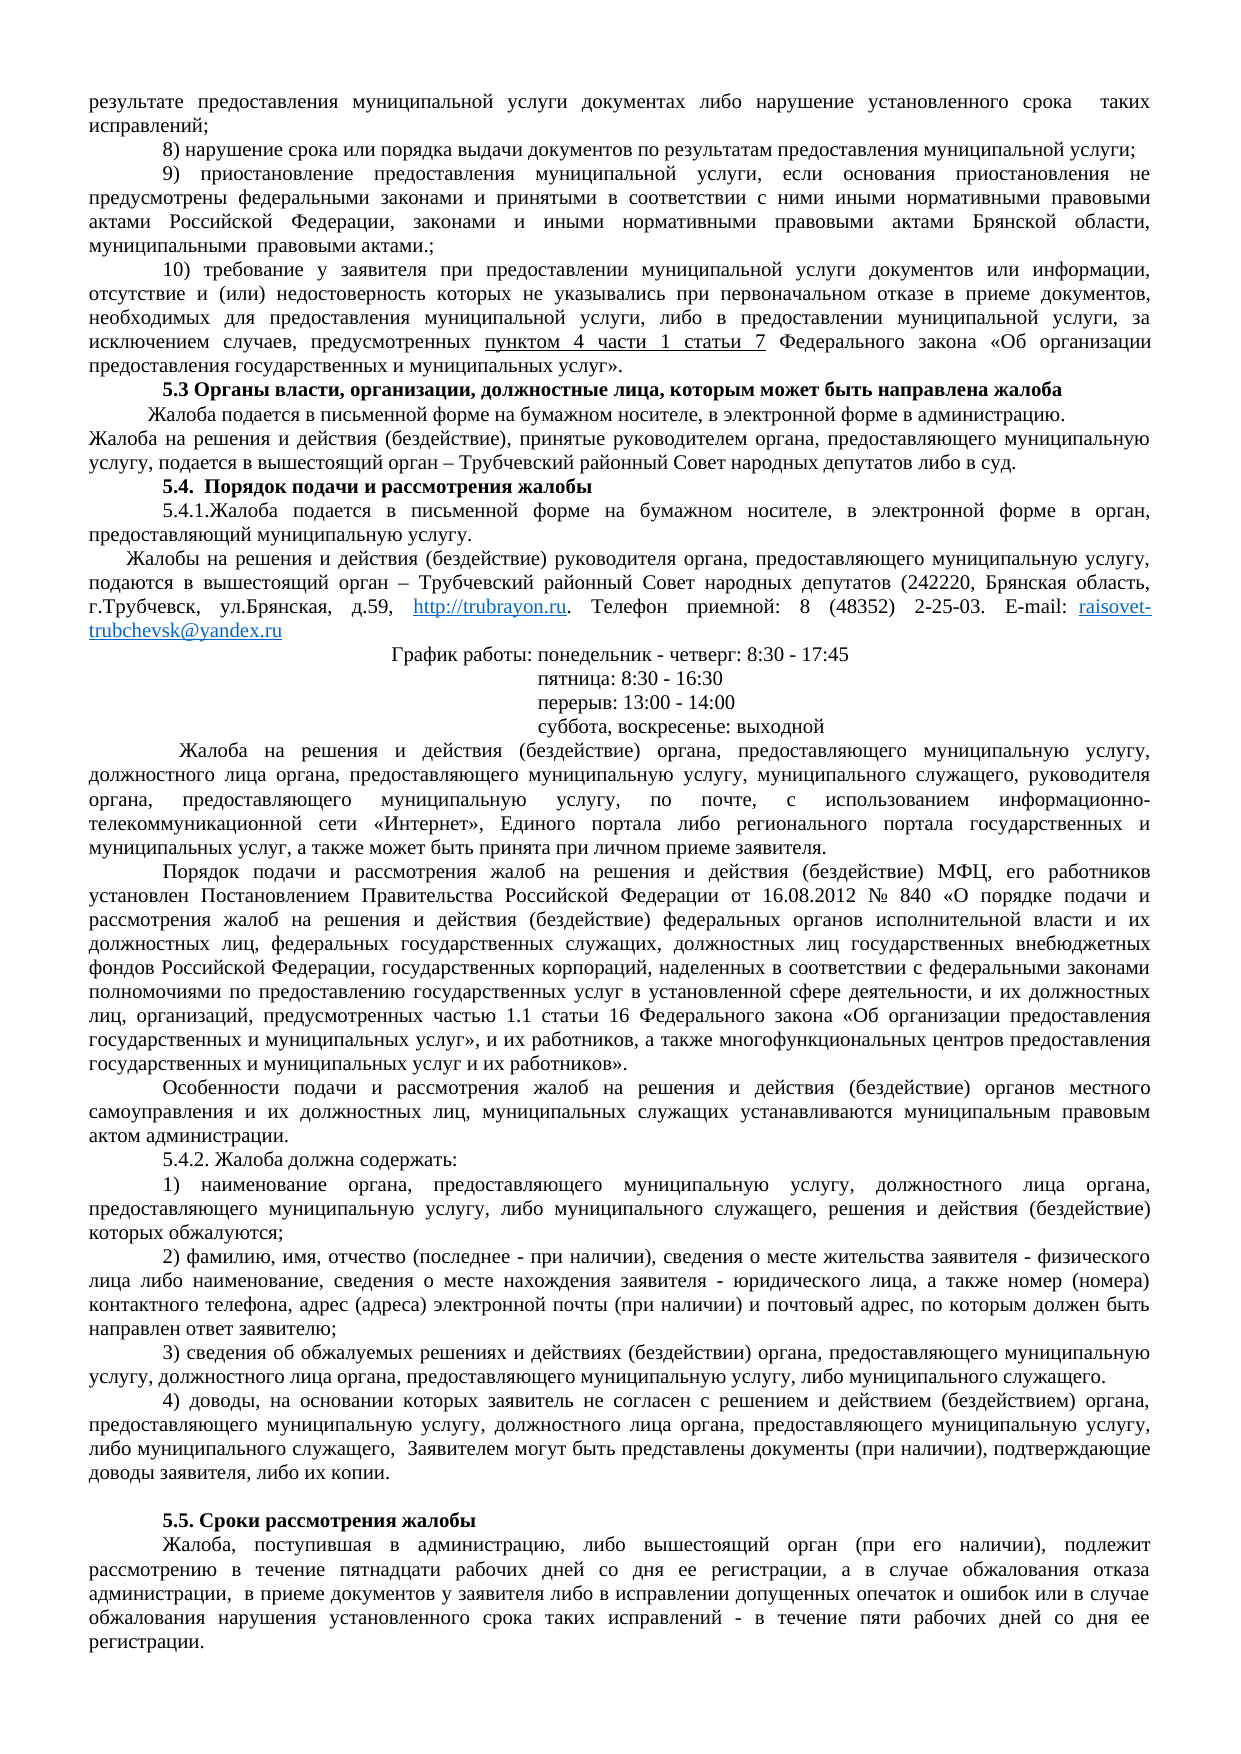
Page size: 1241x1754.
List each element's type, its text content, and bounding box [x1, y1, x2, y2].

text 5.4. Порядок подачи и рассмотрения жалобы [89, 474, 1152, 498]
text 5.4.2. Жалоба должна содержать: [89, 1147, 1152, 1171]
table_header понедельник - четверг: 8:30 - 17:45 [538, 642, 849, 666]
text 5.5. Сроки рассмотрения жалобы [89, 1508, 1152, 1532]
text 5.4.1.Жалоба подается в письменной форме на бумажном носителе, в электронной форме в орган, предоставляющий муниципальную услугу. [89, 498, 1152, 546]
table_header График работы: [391, 642, 532, 738]
text 2) фамилию, имя, отчество (последнее - при наличии), сведения о месте жительства заявителя - физического лица либо наименование, сведения о месте нахождения заявителя - юридического лица, а также номер (номера) контактного телефона, адрес (адреса) электронной почты (при наличии) и почтовый адрес, по которым должен быть направлен ответ заявителю; [89, 1244, 1152, 1340]
text Жалоба на решения и действия (бездействие), принятые руководителем органа, предоставляющего муниципальную услугу, подается в вышестоящий орган – Трубчевский районный Совет народных депутатов либо в суд. [89, 426, 1152, 474]
table_cell [533, 690, 538, 714]
text 4) доводы, на основании которых заявитель не согласен с решением и действием (бездействием) органа, предоставляющего муниципальную услугу, должностного лица органа, предоставляющего муниципальную услугу, либо муниципального служащего, Заявителем могут быть представлены документы (при наличии), подтверждающие доводы заявителя, либо их копии. [89, 1388, 1152, 1484]
text Жалоба на решения и действия (бездействие) органа, предоставляющего муниципальную услугу, должностного лица органа, предоставляющего муниципальную услугу, муниципального служащего, руководителя органа, предоставляющего муниципальную услугу, по почте, с использованием информационно-телекоммуникационной сети «Интернет», Единого портала либо регионального портала государственных и муниципальных услуг, а также может быть принята при личном приеме заявителя. [89, 738, 1152, 859]
text Порядок подачи и рассмотрения жалоб на решения и действия (бездействие) МФЦ, его работников установлен Постановлением Правительства Российской Федерации от 16.08.2012 № 840 «О порядке подачи и рассмотрения жалоб на решения и действия (бездействие) федеральных органов исполнительной власти и их должностных лиц, федеральных государственных служащих, должностных лиц государственных внебюджетных фондов Российской Федерации, государственных корпораций, наделенных в соответствии с федеральными законами полномочиями по предоставлению государственных услуг в установленной сфере деятельности, и их должностных лиц, организаций, предусмотренных частью 1.1 статьи 16 Федерального закона «Об организации предоставления государственных и муниципальных услуг», и их работников, а также многофункциональных центров предоставления государственных и муниципальных услуг и их работников». [89, 859, 1152, 1075]
text Особенности подачи и рассмотрения жалоб на решения и действия (бездействие) органов местного самоуправления и их должностных лиц, муниципальных служащих устанавливаются муниципальным правовым актом администрации. [89, 1075, 1152, 1147]
text 8) нарушение срока или порядка выдачи документов по результатам предоставления муниципальной услуги; [89, 137, 1152, 161]
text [89, 89, 1152, 137]
text 1) наименование органа, предоставляющего муниципальную услугу, должностного лица органа, предоставляющего муниципальную услугу, либо муниципального служащего, решения и действия (бездействие) которых обжалуются; [89, 1171, 1152, 1244]
table_cell [533, 714, 538, 738]
text 3) сведения об обжалуемых решениях и действиях (бездействии) органа, предоставляющего муниципальную услугу, должностного лица органа, предоставляющего муниципальную услугу, либо муниципального служащего. [89, 1340, 1152, 1388]
text Жалоба, поступившая в администрацию, либо вышестоящий орган (при его наличии), подлежит рассмотрению в течение пятнадцати рабочих дней со дня ее регистрации, а в случае обжалования отказа администрации, в приеме документов у заявителя либо в исправлении допущенных опечаток и ошибок или в случае обжалования нарушения установленного срока таких исправлений - в течение пяти рабочих дней со дня ее регистрации. [89, 1532, 1152, 1653]
text Жалоба подается в письменной форме на бумажном носителе, в электронной форме в администрацию. [89, 401, 1152, 426]
table_header [533, 642, 538, 666]
table_cell суббота, воскресенье: выходной [538, 714, 849, 738]
table_cell пятница: 8:30 - 16:30 [538, 666, 849, 690]
table_cell [533, 666, 538, 690]
table_cell перерыв: 13:00 - 14:00 [538, 690, 849, 714]
text 9) приостановление предоставления муниципальной услуги, если основания приостановления не предусмотрены федеральными законами и принятыми в соответствии с ними иными нормативными правовыми актами Российской Федерации, законами и иными нормативными правовыми актами Брянской области, муниципальными правовыми актами.; [89, 161, 1152, 257]
text 10) требование у заявителя при предоставлении муниципальной услуги документов или информации, отсутствие и (или) недостоверность которых не указывались при первоначальном отказе в приеме документов, необходимых для предоставления муниципальной услуги, либо в предоставлении муниципальной услуги, за исключением случаев, предусмотренных пунктом 4 части 1 статьи 7 Федерального закона «Об организации предоставления государственных и муниципальных услуг». [89, 257, 1152, 377]
text 5.3 Органы власти, организации, должностные лица, которым может быть направлена жалоба [89, 377, 1152, 401]
text Жалобы на решения и действия (бездействие) руководителя органа, предоставляющего муниципальную услугу, подаются в вышестоящий орган – Трубчевский районный Совет народных депутатов (242220, Брянская область, г.Трубчевск, ул.Брянская, д.59, http://trubrayon.ru. Телефон приемной: 8 (48352) 2-25-03. E-mail: raisovet-trubchevsk@yandex.ru [89, 546, 1152, 642]
